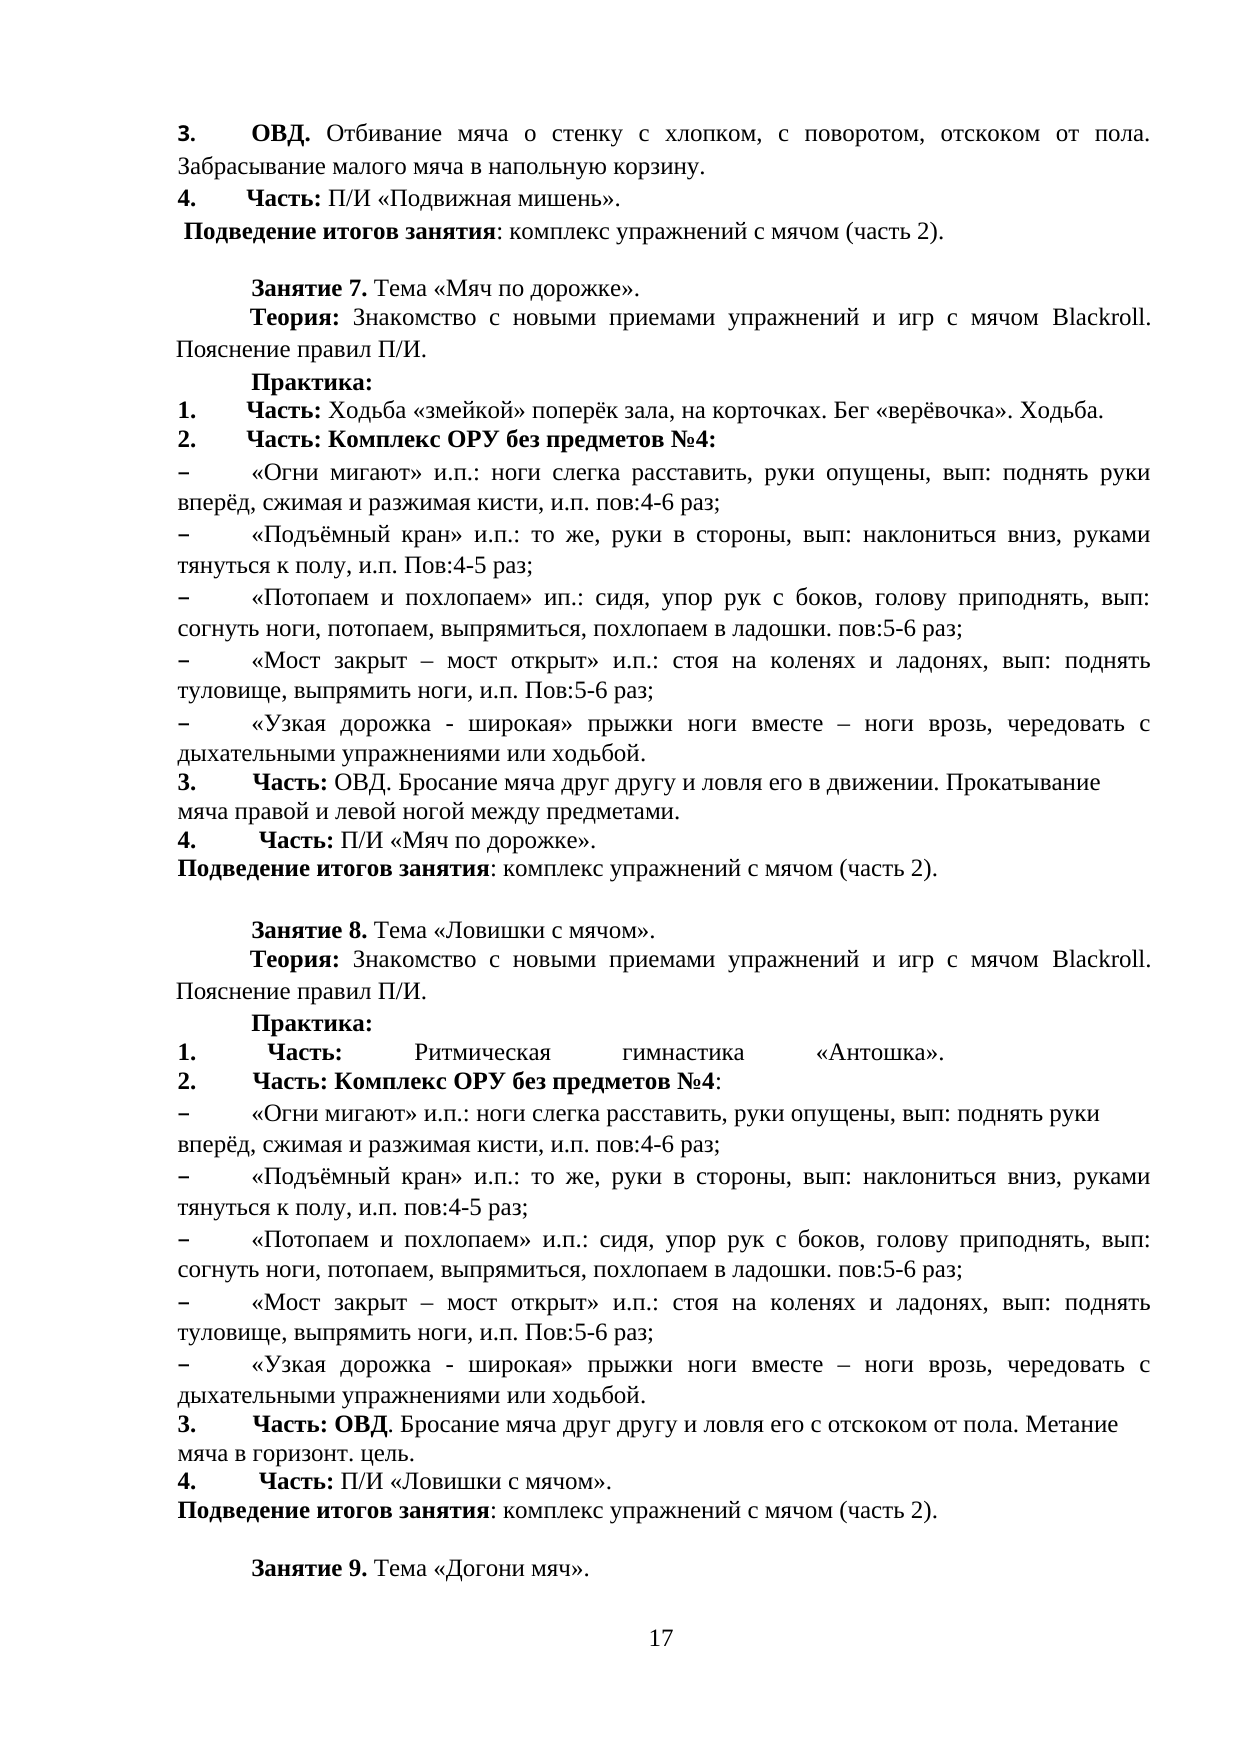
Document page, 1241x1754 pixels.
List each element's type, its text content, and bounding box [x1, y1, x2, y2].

text 4. Часть: П/И «Мяч по дорожке». [177, 825, 1152, 853]
list «Потопаем и похлопаем» и.п.: сидя, упор рук с боков, голову приподнять, вып: согнуть ноги, потопаем, выпрямиться, похлопаем в ладошки. пов:5-6 раз; [177, 1220, 1152, 1283]
list «Подъёмный кран» и.п.: то же, руки в стороны, вып: наклониться вниз, руками тянуться к полу, и.п. Пов:4-5 раз; [177, 516, 1152, 579]
text 1. Часть: Ритмическая гимнастика «Антошка». 2. Часть: Комплекс ОРУ без предметов №4: [177, 1037, 945, 1095]
text Теория: Знакомство с новыми приемами упражнений и игр с мячом Blackroll. Пояснение правил П/И. [176, 302, 1152, 363]
text 1. Часть: Ходьба «змейкой» поперёк зала, на корточках. Бег «верёвочка». Ходьба. [177, 396, 1152, 424]
text Практика: [177, 367, 1071, 396]
list Подведение итогов занятия: комплекс упражнений с мячом (часть 2). [177, 216, 1071, 244]
text 3. Часть: ОВД. Бросание мяча друг другу и ловля его с отскоком от пола. Метание мяча в горизонт. цель. 4. Часть: П/И «Ловишки с мячом». [177, 1409, 1152, 1495]
list «Огни мигают» и.п.: ноги слегка расставить, руки опущены, вып: поднять руки вперёд, сжимая и разжимая кисти, и.п. пов:4-6 раз; [177, 1095, 1152, 1158]
list «Узкая дорожка - широкая» прыжки ноги вместе – ноги врозь, чередовать с дыхательными упражнениями или ходьбой. [177, 704, 1152, 767]
text Занятие 7. Тема «Мяч по дорожке». [177, 273, 1071, 302]
list «Узкая дорожка - широкая» прыжки ноги вместе – ноги врозь, чередовать с дыхательными упражнениями или ходьбой. [177, 1346, 1152, 1409]
list Подведение итогов занятия: комплекс упражнений с мячом (часть 2). [177, 1495, 1071, 1524]
list ОВД. Отбивание мяча о стенку с хлопком, с поворотом, отскоком от пола. Забрасывание малого мяча в напольную корзину. [177, 118, 1152, 180]
list 4. Часть: П/И «Подвижная мишень». [177, 183, 1152, 212]
list «Потопаем и похлопаем» ип.: сидя, упор рук с боков, голову приподнять, вып: согнуть ноги, потопаем, выпрямиться, похлопаем в ладошки. пов:5-6 раз; [177, 579, 1152, 642]
text Занятие 9. Тема «Догони мяч». [177, 1553, 1071, 1581]
list «Мост закрыт – мост открыт» и.п.: стоя на коленях и ладонях, вып: поднять туловище, выпрямить ноги, и.п. Пов:5-6 раз; [177, 642, 1152, 704]
text 2. Часть: Комплекс ОРУ без предметов №4: [177, 424, 945, 453]
text 3. Часть: ОВД. Бросание мяча друг другу и ловля его в движении. Прокатывание мяча правой и левой ногой между предметами. [177, 767, 1152, 825]
list «Мост закрыт – мост открыт» и.п.: стоя на коленях и ладонях, вып: поднять туловище, выпрямить ноги, и.п. Пов:5-6 раз; [177, 1283, 1152, 1346]
list Подведение итогов занятия: комплекс упражнений с мячом (часть 2). [177, 853, 1071, 882]
text Практика: [177, 1008, 1071, 1037]
text Занятие 8. Тема «Ловишки с мячом». [177, 915, 1071, 944]
list «Подъёмный кран» и.п.: то же, руки в стороны, вып: наклониться вниз, руками тянуться к полу, и.п. пов:4-5 раз; [177, 1158, 1152, 1220]
list «Огни мигают» и.п.: ноги слегка расставить, руки опущены, вып: поднять руки вперёд, сжимая и разжимая кисти, и.п. пов:4-6 раз; [177, 453, 1152, 516]
text Теория: Знакомство с новыми приемами упражнений и игр с мячом Blackroll. Пояснение правил П/И. [176, 944, 1152, 1004]
